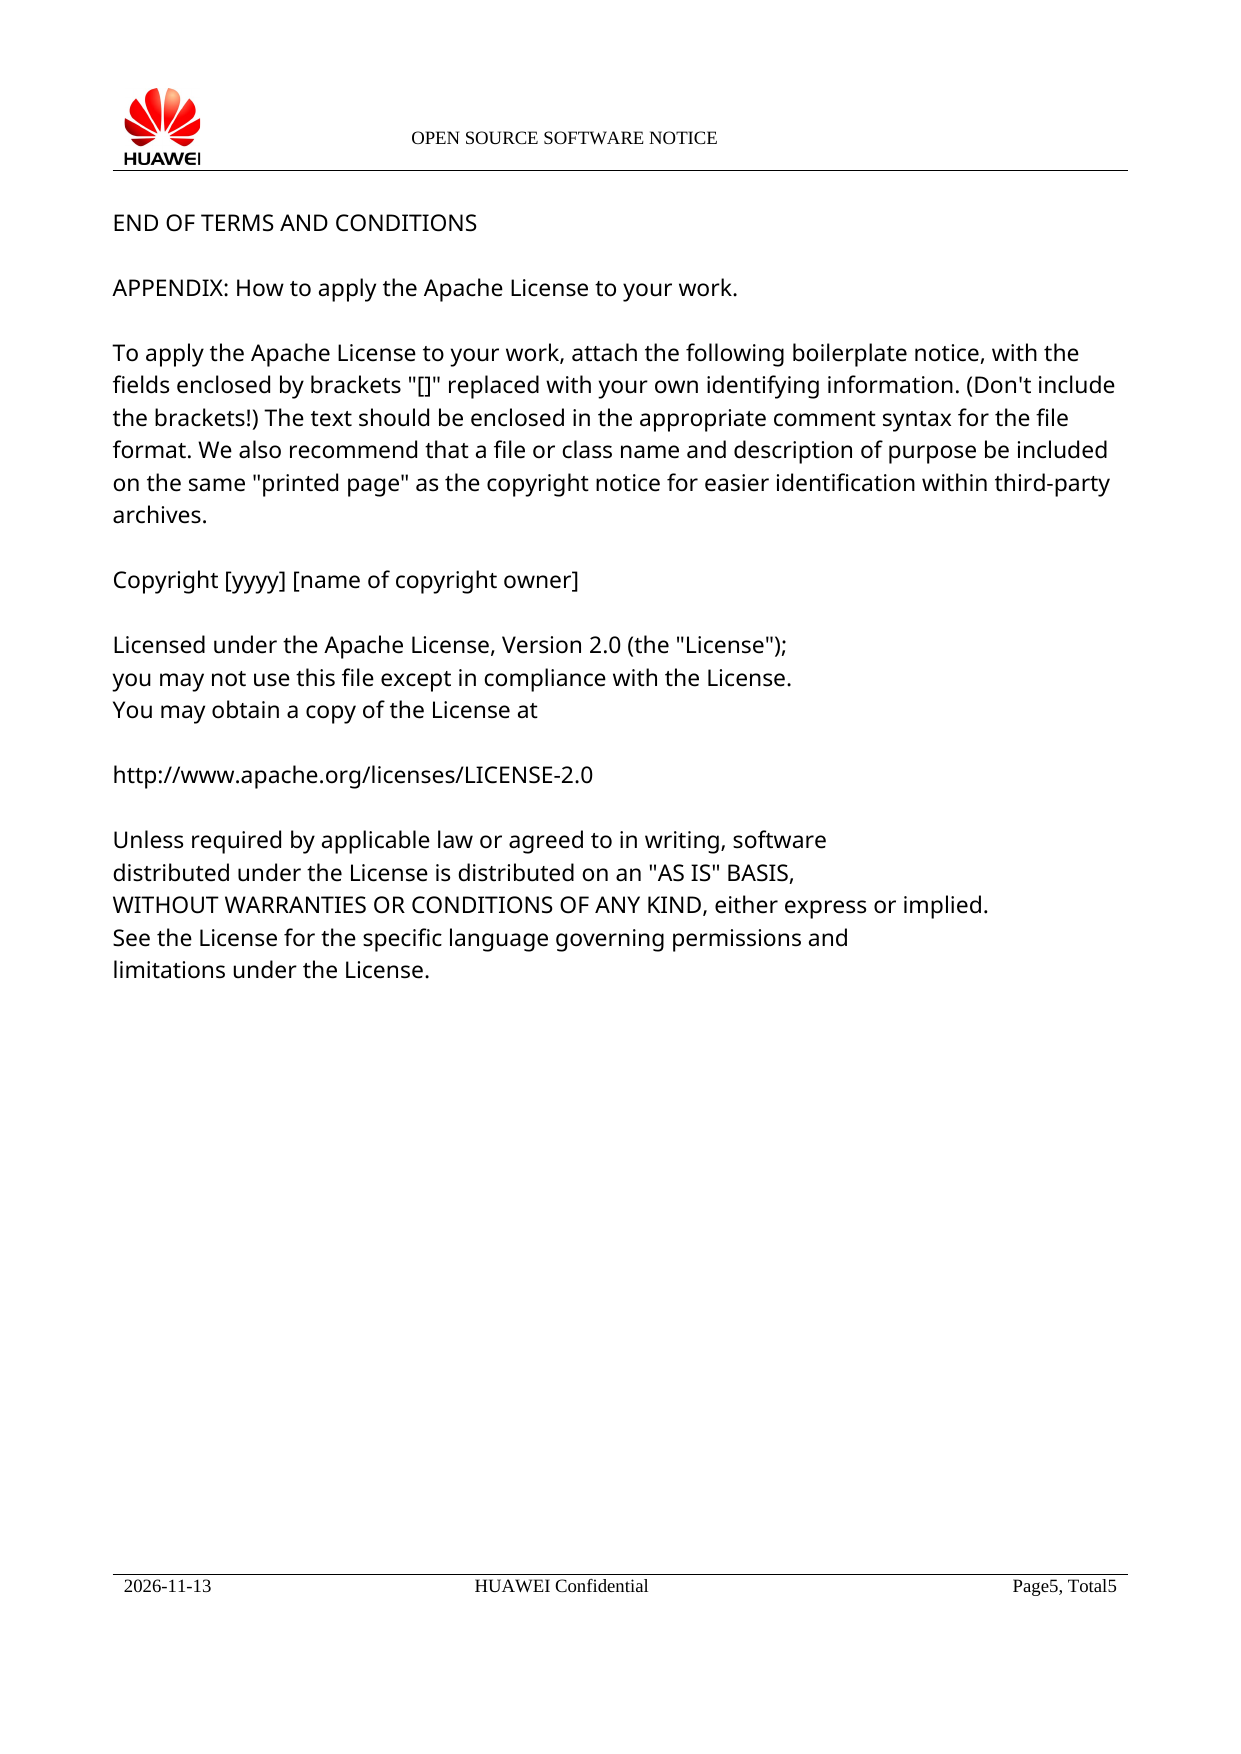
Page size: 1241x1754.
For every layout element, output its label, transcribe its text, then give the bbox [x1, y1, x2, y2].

text distributed under the License is distributed on an "AS IS" BASIS, [112, 856, 1128, 889]
text limitations under the License. [112, 954, 1128, 986]
text WITHOUT WARRANTIES OR CONDITIONS OF ANY KIND, either express or implied. [112, 889, 1128, 921]
text APPENDIX: How to apply the Apache License to your work. [112, 271, 1128, 304]
text To apply the Apache License to your work, attach the following boilerplate notice, with the fields enclosed by brackets "[]" replaced with your own identifying information. (Don't include the brackets!) The text should be enclosed in the appropriate comment syntax for the file format. We also recommend that a file or class name and description of purpose be included on the same "printed page" as the copyright notice for easier identification within third-party archives. [112, 336, 1128, 531]
text you may not use this file except in compliance with the License. [112, 661, 1128, 694]
text You may obtain a copy of the License at [112, 694, 1128, 726]
text http://www.apache.org/licenses/LICENSE-2.0 [112, 759, 1128, 791]
text Unless required by applicable law or agreed to in writing, software [112, 824, 1128, 856]
text Licensed under the Apache License, Version 2.0 (the "License"); [112, 629, 1128, 661]
text END OF TERMS AND CONDITIONS [112, 206, 1128, 239]
picture [124, 88, 201, 165]
text Copyright [yyyy] [name of copyright owner] [112, 564, 1128, 596]
text See the License for the specific language governing permissions and [112, 921, 1128, 954]
